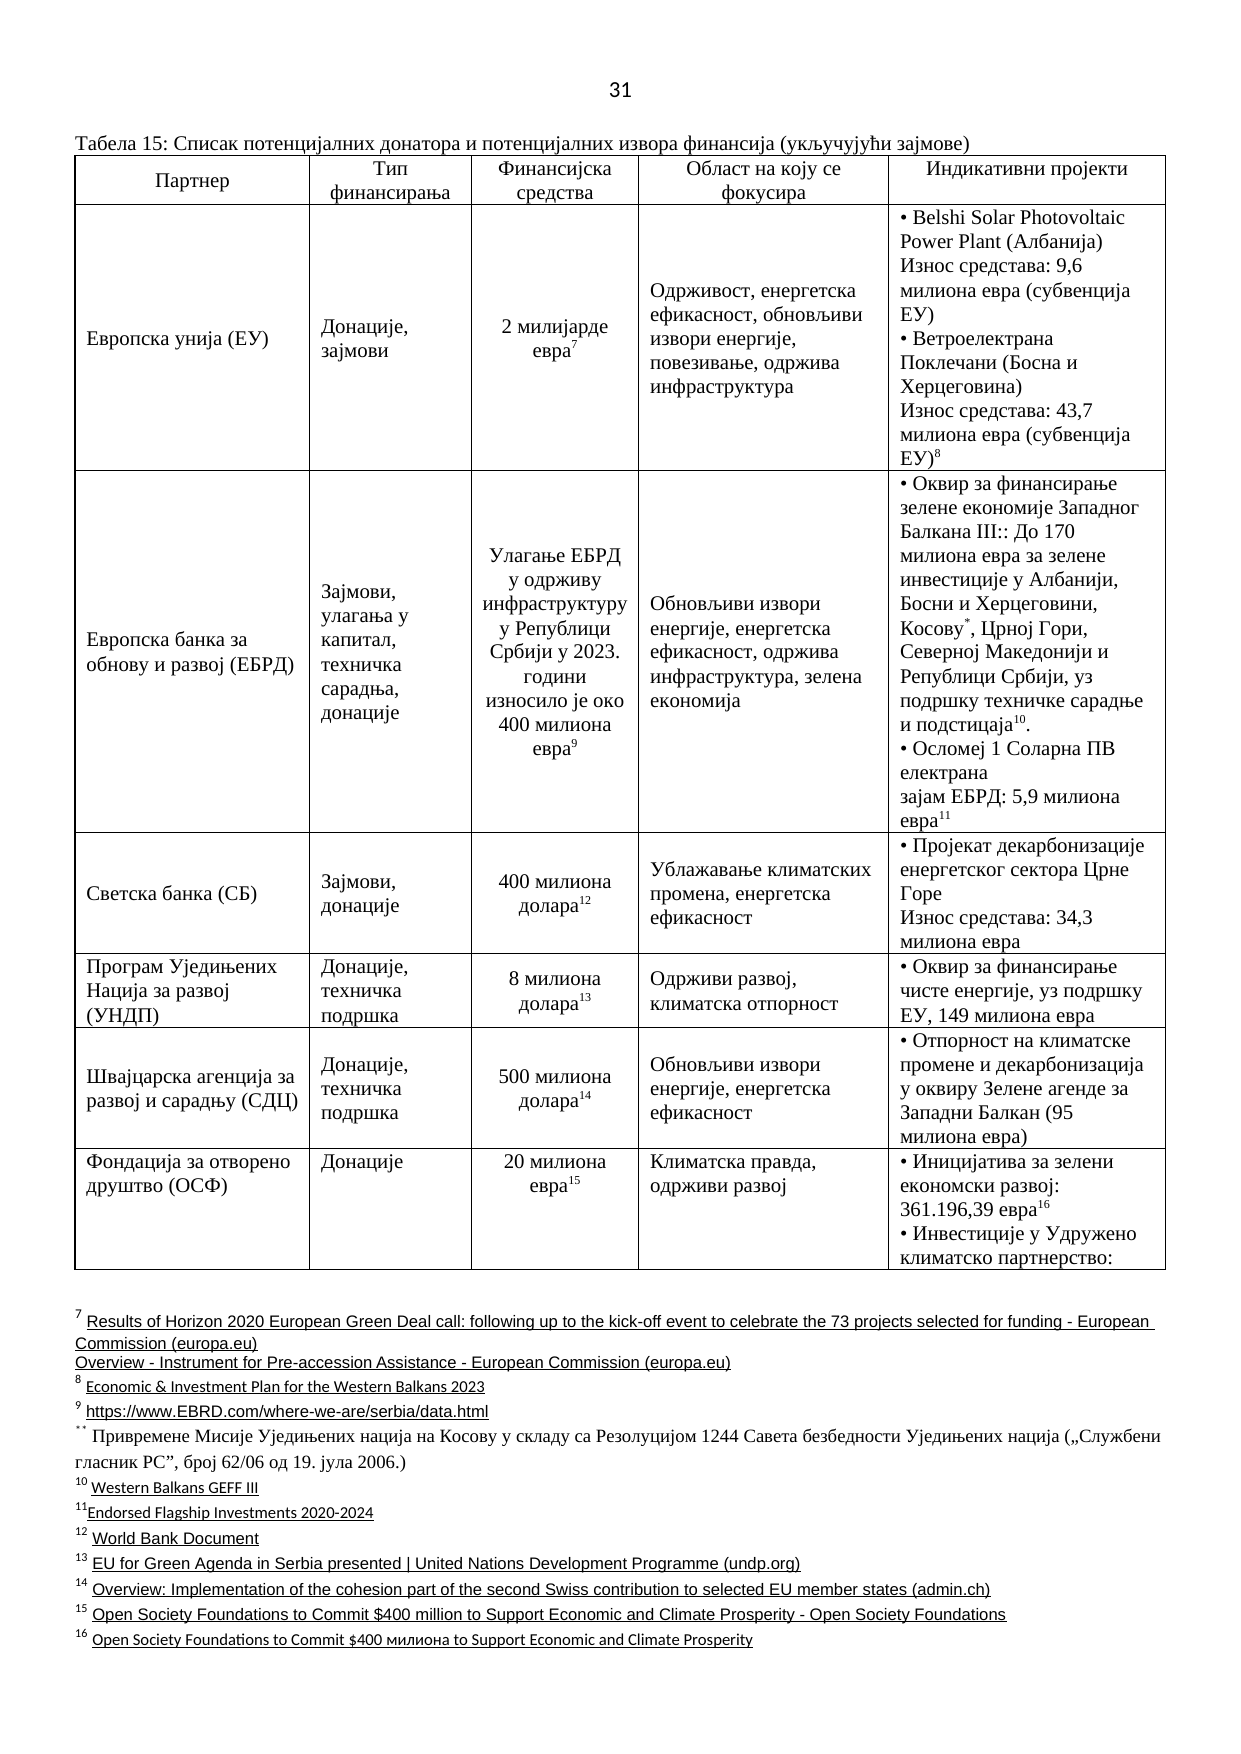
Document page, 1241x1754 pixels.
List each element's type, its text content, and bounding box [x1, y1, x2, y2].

table_cell 20 милиона евра [472, 1149, 638, 1269]
table_cell • Пројекат декарбонизације енергетског сектора Црне Горе Износ средстава: 34,3 милиона евра [889, 833, 1165, 953]
table_cell Донације, техничка подршка [310, 1028, 471, 1148]
table_cell Швајцарска агенција за развој и сарадњу (СДЦ) [76, 1028, 309, 1148]
table_cell Ублажавање климатских промена, енергетска ефикасност [639, 833, 888, 953]
table_cell Зајмови, донације [310, 833, 471, 953]
table_cell Улагање ЕБРД у одрживу инфраструктуру у Републици Србији у 2023. години износило је око 400 милиона евра [472, 471, 638, 832]
text Табела 15: Списак потенцијалних донатора и потенцијалних извора финансија (укључујући зајмове) [75, 131, 1165, 155]
table_cell Европска банка за обнову и развој (ЕБРД) [76, 471, 309, 832]
table_cell Обновљиви извори енергије, енергетска ефикасност, одржива инфраструктура, зелена економија [639, 471, 888, 832]
table_cell Зајмови, улагања у капитал, техничка сарадња, донације [310, 471, 471, 832]
table_cell Донације, зајмови [310, 205, 471, 470]
table_cell Донације [310, 1149, 471, 1269]
table_cell • Belshi Solar Photovoltaic Power Plant (Албанија) Износ средстава: 9,6 милиона евра (субвенција ЕУ) • Ветроелектрана Поклечани (Босна и Херцеговина) Износ средстава: 43,7 милиона евра (субвенција ЕУ) [889, 205, 1165, 470]
table_cell Обновљиви извори енергије, енергетска ефикасност [639, 1028, 888, 1148]
table_cell 500 милиона долара [472, 1028, 638, 1148]
table_cell • Оквир за финансирање чисте енергије, уз подршку ЕУ, 149 милиона евра [889, 954, 1165, 1027]
table_cell • Отпорност на климатске промене и декарбонизација у оквиру Зелене агенде за Западни Балкан (95 милиона евра) [889, 1028, 1165, 1148]
table_cell 2 милијарде евра [472, 205, 638, 470]
table_header Партнер [76, 156, 309, 204]
table_cell • Оквир за финансирање зелене економије Западног Балкана III:: До 170 милиона евра за зелене инвестиције у Албанији, Босни и Херцеговини, Косову*, Црној Гори, Северној Македонији и Републици Србији, уз подршку техничке сарадње и подстицаја. • Осломеј 1 Соларна ПВ електрана зајам ЕБРД: 5,9 милиона евра [889, 471, 1165, 832]
table_cell Светска банка (СБ) [76, 833, 309, 953]
table_cell Одрживи развој, климатска отпорност [639, 954, 888, 1027]
table_cell Фондација за отворено друштво (ОСФ) [76, 1149, 309, 1269]
table_cell 400 милиона долара [472, 833, 638, 953]
table_header Финансијска средства [472, 156, 638, 204]
table_cell Програм Уједињених Нација за развој (УНДП) [76, 954, 309, 1027]
table_cell Одрживост, енергетска ефикасност, обновљиви извори енергије, повезивање, одржива инфраструктура [639, 205, 888, 470]
table_header Тип финансирања [310, 156, 471, 204]
table_cell 8 милиона долара [472, 954, 638, 1027]
table_cell Климатска правда, одрживи развој [639, 1149, 888, 1269]
table_cell Донације, техничка подршка [310, 954, 471, 1027]
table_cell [889, 1149, 1165, 1269]
table_header Индикативни пројекти [889, 156, 1165, 204]
table_cell Европска унија (ЕУ) [76, 205, 309, 470]
table_header Област на коју се фокусира [639, 156, 888, 204]
